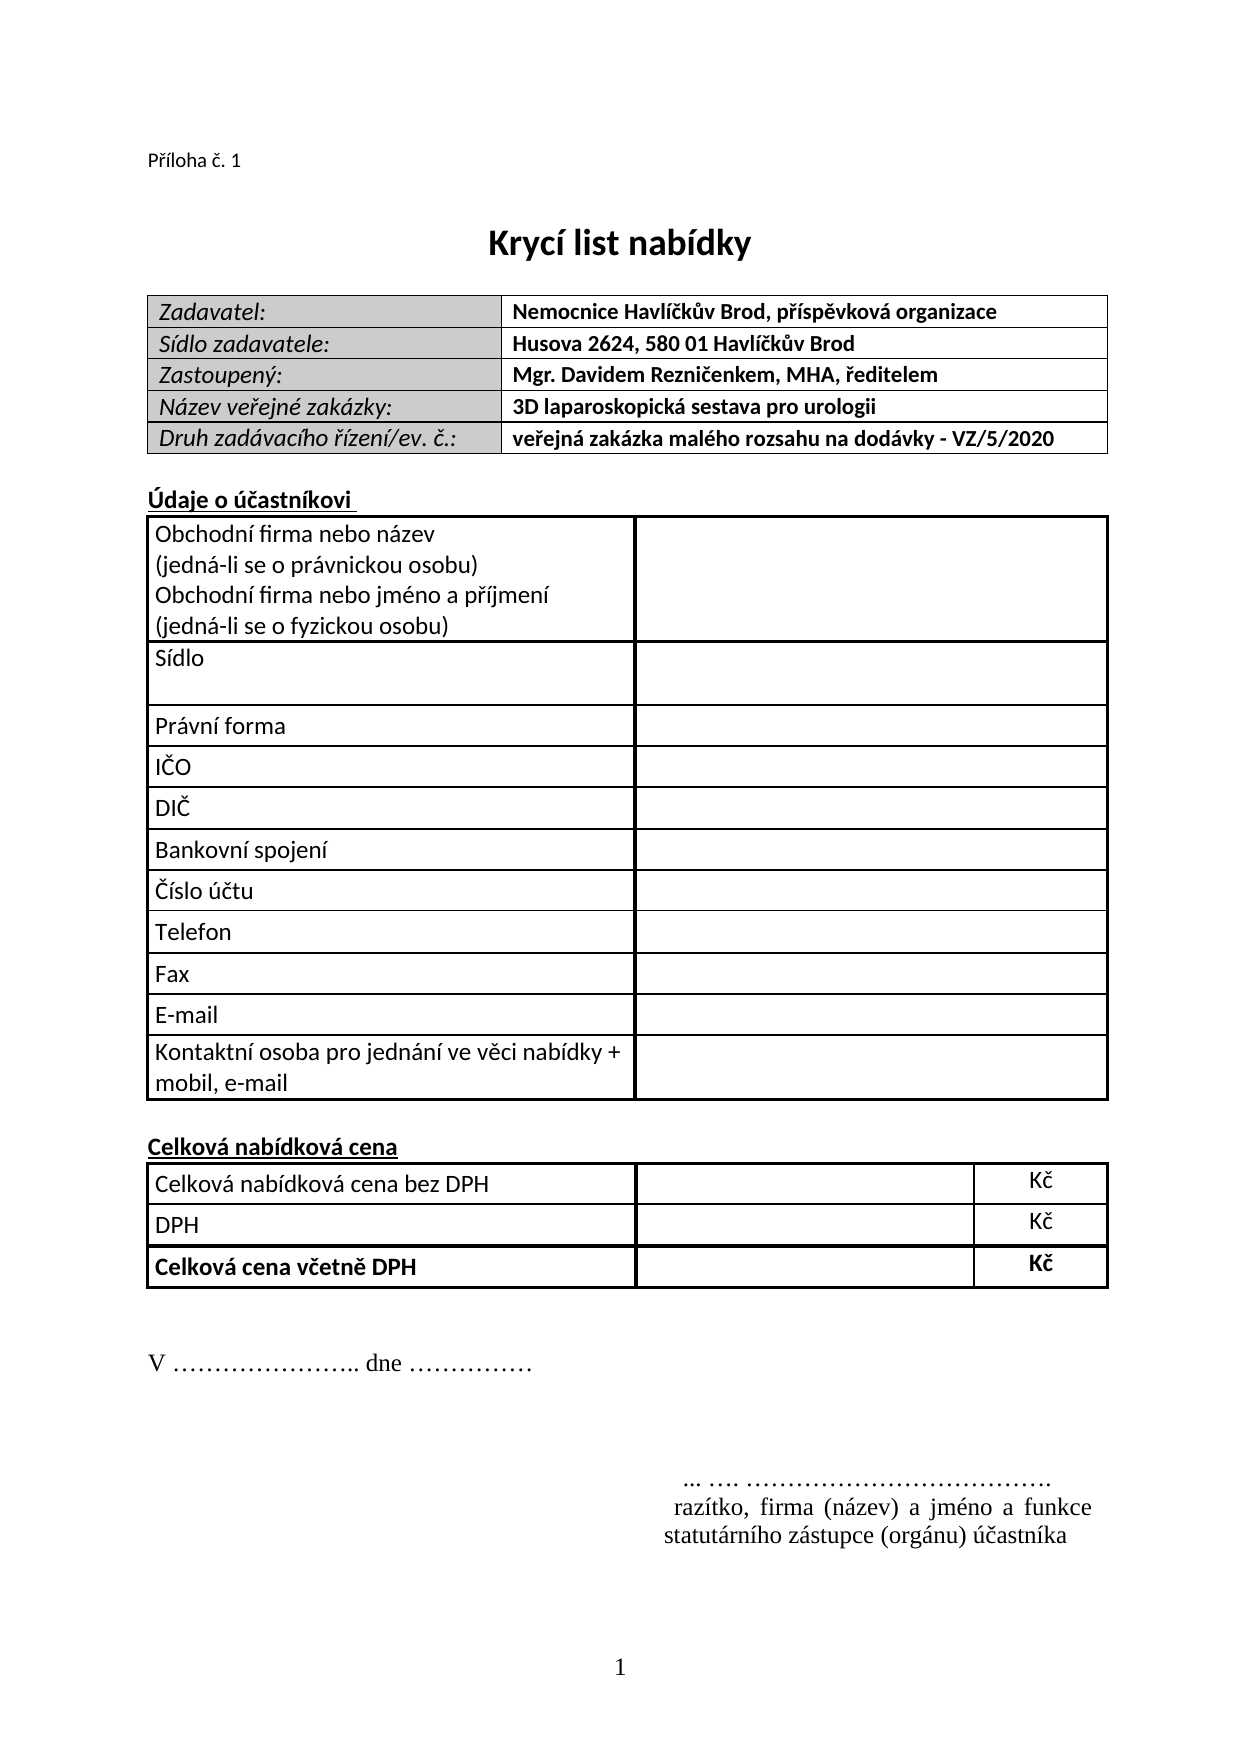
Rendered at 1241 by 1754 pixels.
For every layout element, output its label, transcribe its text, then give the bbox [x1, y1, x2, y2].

table_cell [637, 788, 1106, 827]
subtitle Údaje o účastníkovi [148, 484, 1093, 515]
table_cell [637, 954, 1106, 993]
table_cell 3D laparoskopická sestava pro urologii [502, 391, 1107, 421]
table_cell Mgr. Davidem Rezničenkem, MHA, ředitelem [502, 359, 1107, 390]
table_cell Název veřejné zakázky: [148, 391, 501, 421]
table_header Kč [975, 1165, 1106, 1203]
table_cell [637, 706, 1106, 745]
table_cell [637, 871, 1106, 910]
subtitle Příloha č. 1 [148, 148, 1093, 173]
table_cell Kontaktní osoba pro jednání ve věci nabídky + mobil, e-mail [149, 1036, 633, 1097]
table_cell Zastoupený: [148, 359, 501, 390]
table_cell [638, 1205, 973, 1244]
table_cell E-mail [149, 995, 633, 1034]
table_cell DPH [149, 1205, 634, 1244]
subtitle Krycí list nabídky [148, 219, 1093, 265]
table_cell Kč [975, 1248, 1106, 1286]
table_cell [637, 643, 1106, 703]
table_header Celková nabídková cena bez DPH [149, 1165, 634, 1203]
table_cell Číslo účtu [149, 871, 633, 910]
table_cell [637, 1036, 1106, 1097]
table_header [638, 1165, 973, 1203]
table_cell Telefon [149, 911, 633, 952]
table_cell DIČ [149, 788, 633, 827]
table_cell Bankovní spojení [149, 830, 633, 869]
table_cell [638, 1248, 973, 1286]
table_header [637, 518, 1106, 640]
table_cell Fax [149, 954, 633, 993]
table_cell Sídlo zadavatele: [148, 328, 501, 358]
text razítko, firma (název) a jméno a funkce statutárního zástupce (orgánu) účastníka [664, 1492, 1093, 1549]
table_cell Druh zadávacího řízení/ev. č.: [148, 423, 501, 453]
text V ………………….. dne …………… [148, 1348, 1093, 1377]
table_cell Právní forma [149, 706, 633, 745]
table_cell Kč [975, 1205, 1106, 1244]
table_cell Sídlo [149, 643, 633, 703]
text ... …. ………………………………. [664, 1463, 1093, 1492]
table_cell veřejná zakázka malého rozsahu na dodávky - VZ/5/2020 [502, 423, 1107, 453]
table_cell [637, 747, 1106, 786]
table_cell [637, 911, 1106, 952]
table_cell [637, 830, 1106, 869]
table_cell Celková cena včetně DPH [149, 1248, 634, 1286]
subtitle Celková nabídková cena [148, 1131, 1093, 1162]
table_header Nemocnice Havlíčkův Brod, příspěvková organizace [502, 296, 1107, 327]
table_header Obchodní firma nebo název (jedná-li se o právnickou osobu) Obchodní firma nebo jméno a příjmení (jedná-li se o fyzickou osobu) [149, 518, 633, 640]
table_header Zadavatel: [148, 296, 501, 327]
table_cell IČO [149, 747, 633, 786]
table_cell Husova 2624, 580 01 Havlíčkův Brod [502, 328, 1107, 358]
table_cell [637, 995, 1106, 1034]
